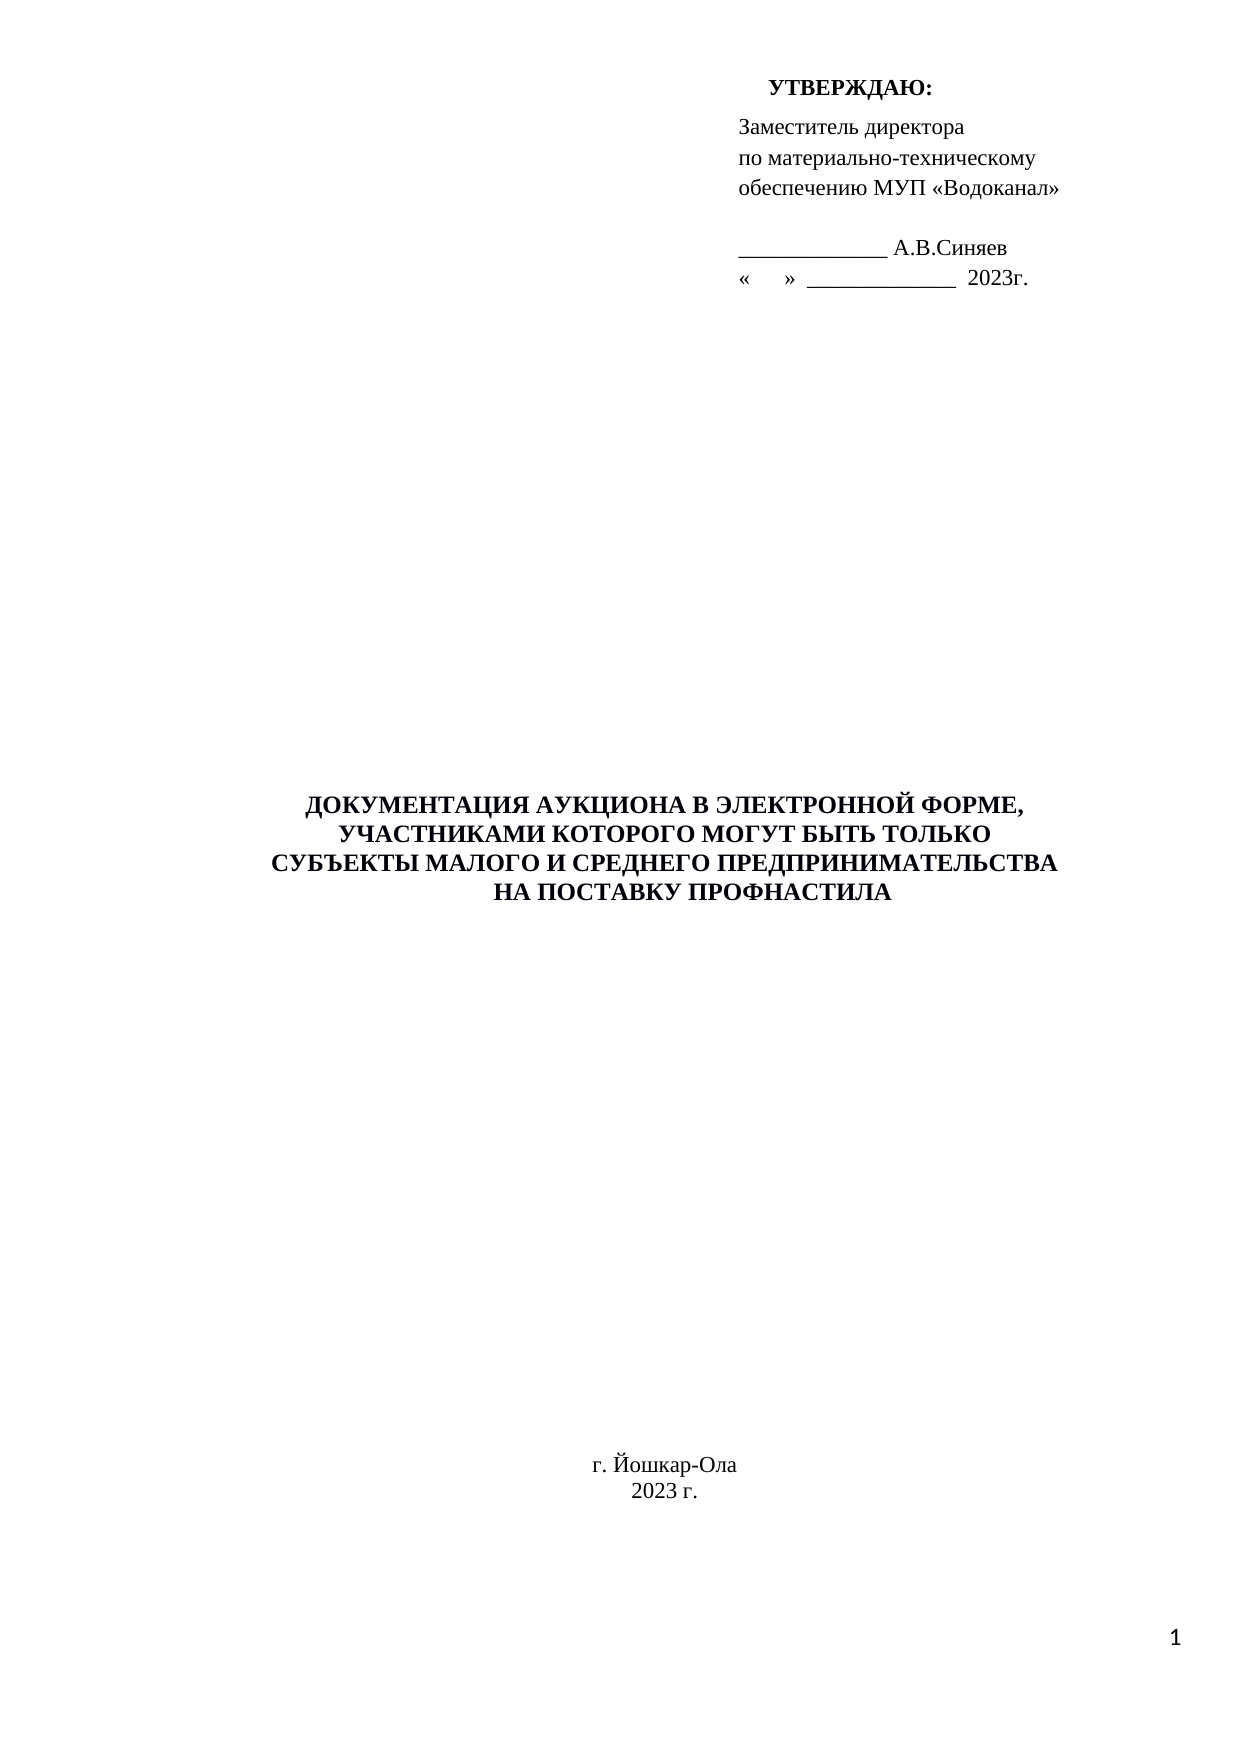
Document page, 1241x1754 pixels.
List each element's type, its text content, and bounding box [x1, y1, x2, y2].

text по материально-техническому [738, 143, 1181, 170]
text _____________ А.В.Синяев [590, 234, 1181, 261]
text 2023 г. [148, 1477, 1181, 1503]
text « » _____________ 2023г. [590, 264, 1181, 291]
text СУБЪЕКТЫ МАЛОГО И СРЕДНЕГО ПРЕДПРИНИМАТЕЛЬСТВА [148, 848, 1181, 877]
text УЧАСТНИКАМИ КОТОРОГО МОГУТ БЫТЬ ТОЛЬКО [148, 819, 1181, 848]
text ДОКУМЕНТАЦИЯ АУКЦИОНА В ЭЛЕКТРОННОЙ ФОРМЕ, [148, 790, 1181, 819]
text УТВЕРЖДАЮ: [768, 74, 1181, 100]
text г. Йошкар-Ола [148, 1451, 1181, 1477]
text обеспечению МУП «Водоканал» [738, 174, 1181, 200]
text Заместитель директора [738, 113, 1181, 140]
text НА ПОСТАВКУ ПРОФНАСТИЛА [148, 877, 1181, 905]
